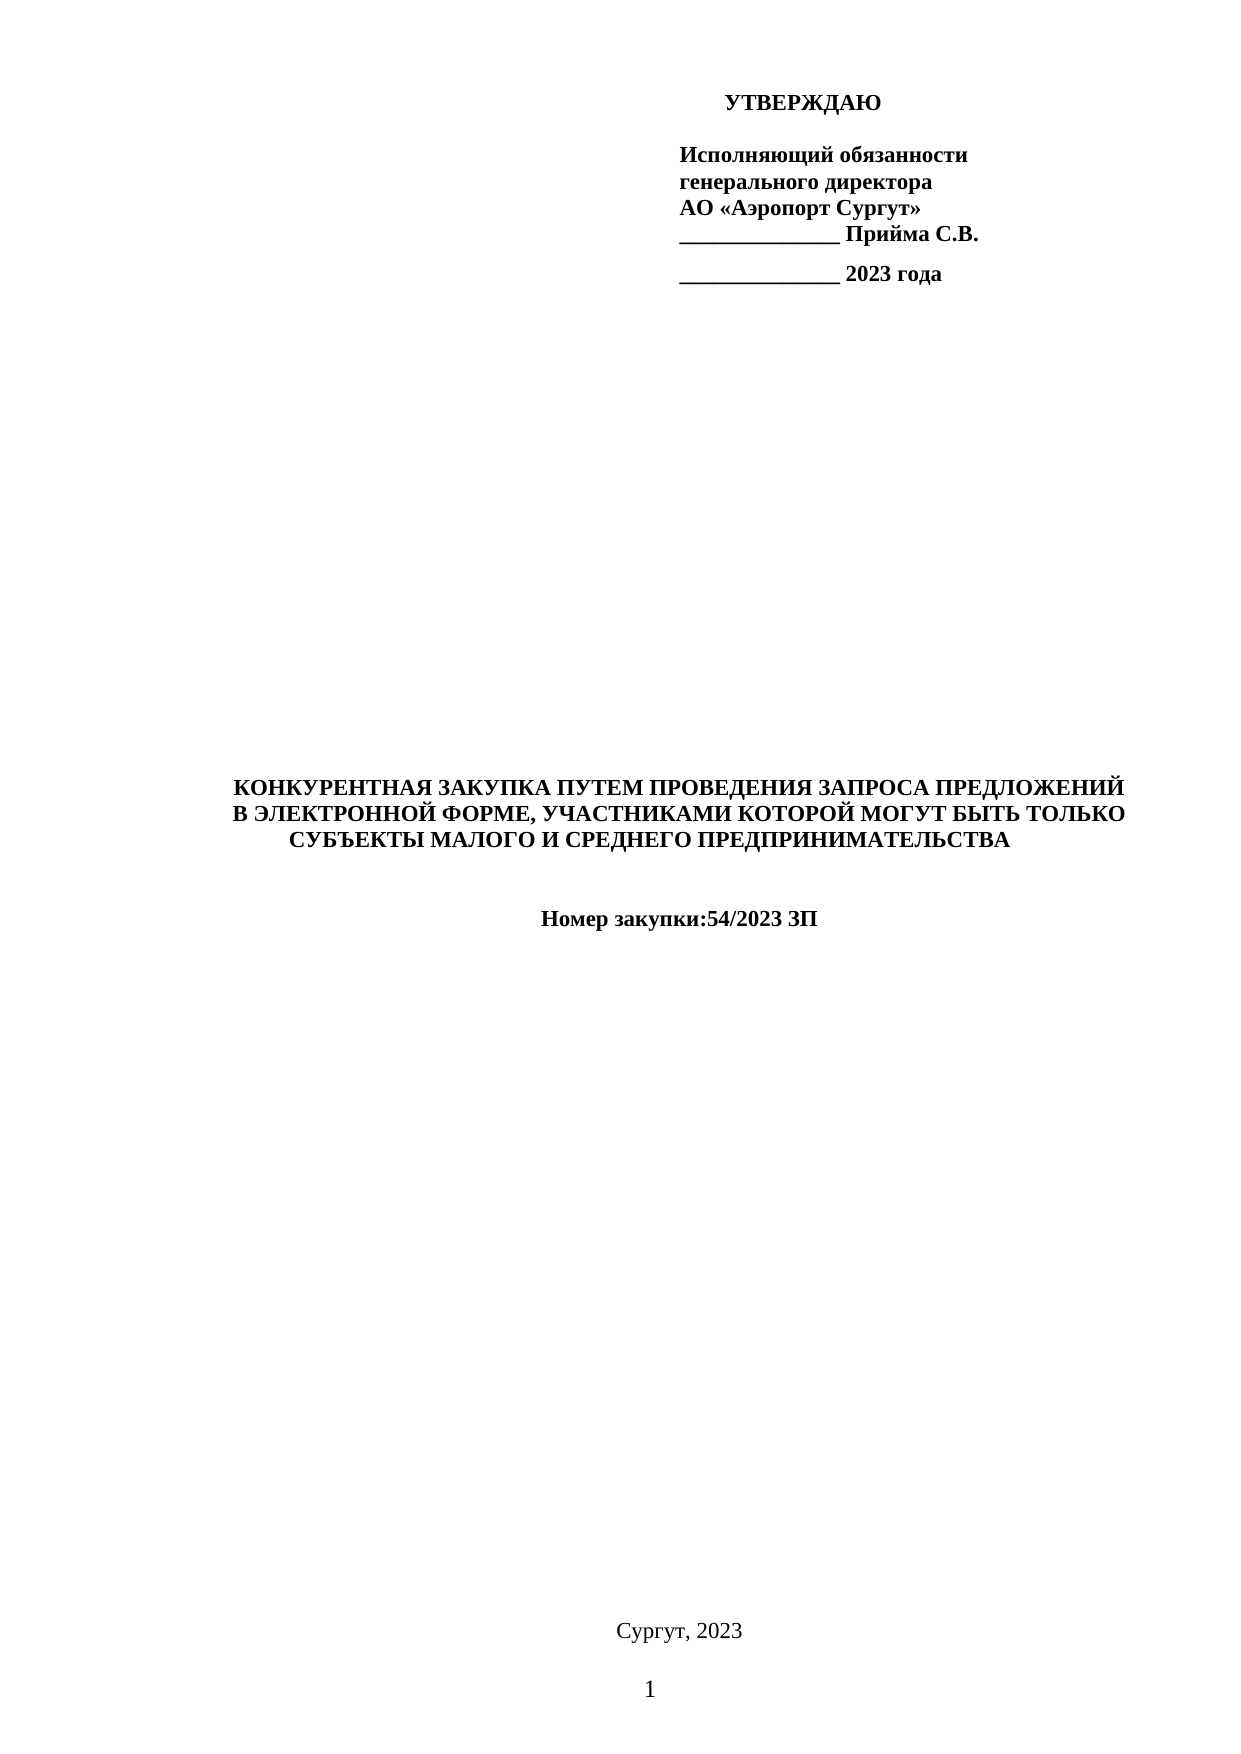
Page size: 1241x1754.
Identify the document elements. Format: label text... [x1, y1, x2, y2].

text генерального директора [679, 168, 1181, 194]
text Исполняющий обязанности [679, 141, 1181, 168]
text ______________ 2023 года [679, 260, 1181, 286]
text Сургут, 2023 [118, 1617, 1181, 1643]
text ______________ Прийма С.В. [679, 220, 1181, 247]
text АО «Аэропорт Сургут» [679, 194, 1181, 220]
text В ЭЛЕКТРОННОЙ ФОРМЕ, УЧАСТНИКАМИ КОТОРОЙ МОГУТ БЫТЬ ТОЛЬКО СУБЪЕКТЫ МАЛОГО И СРЕДНЕГО ПРЕДПРИНИМАТЕЛЬСТВА [118, 800, 1181, 853]
text Номер закупки:54/2023 ЗП [118, 906, 1181, 932]
text УТВЕРЖДАЮ [118, 89, 1181, 115]
text КОНКУРЕНТНАЯ ЗАКУПКА ПУТЕМ ПРОВЕДЕНИЯ ЗАПРОСА ПРЕДЛОЖЕНИЙ [118, 774, 1181, 800]
